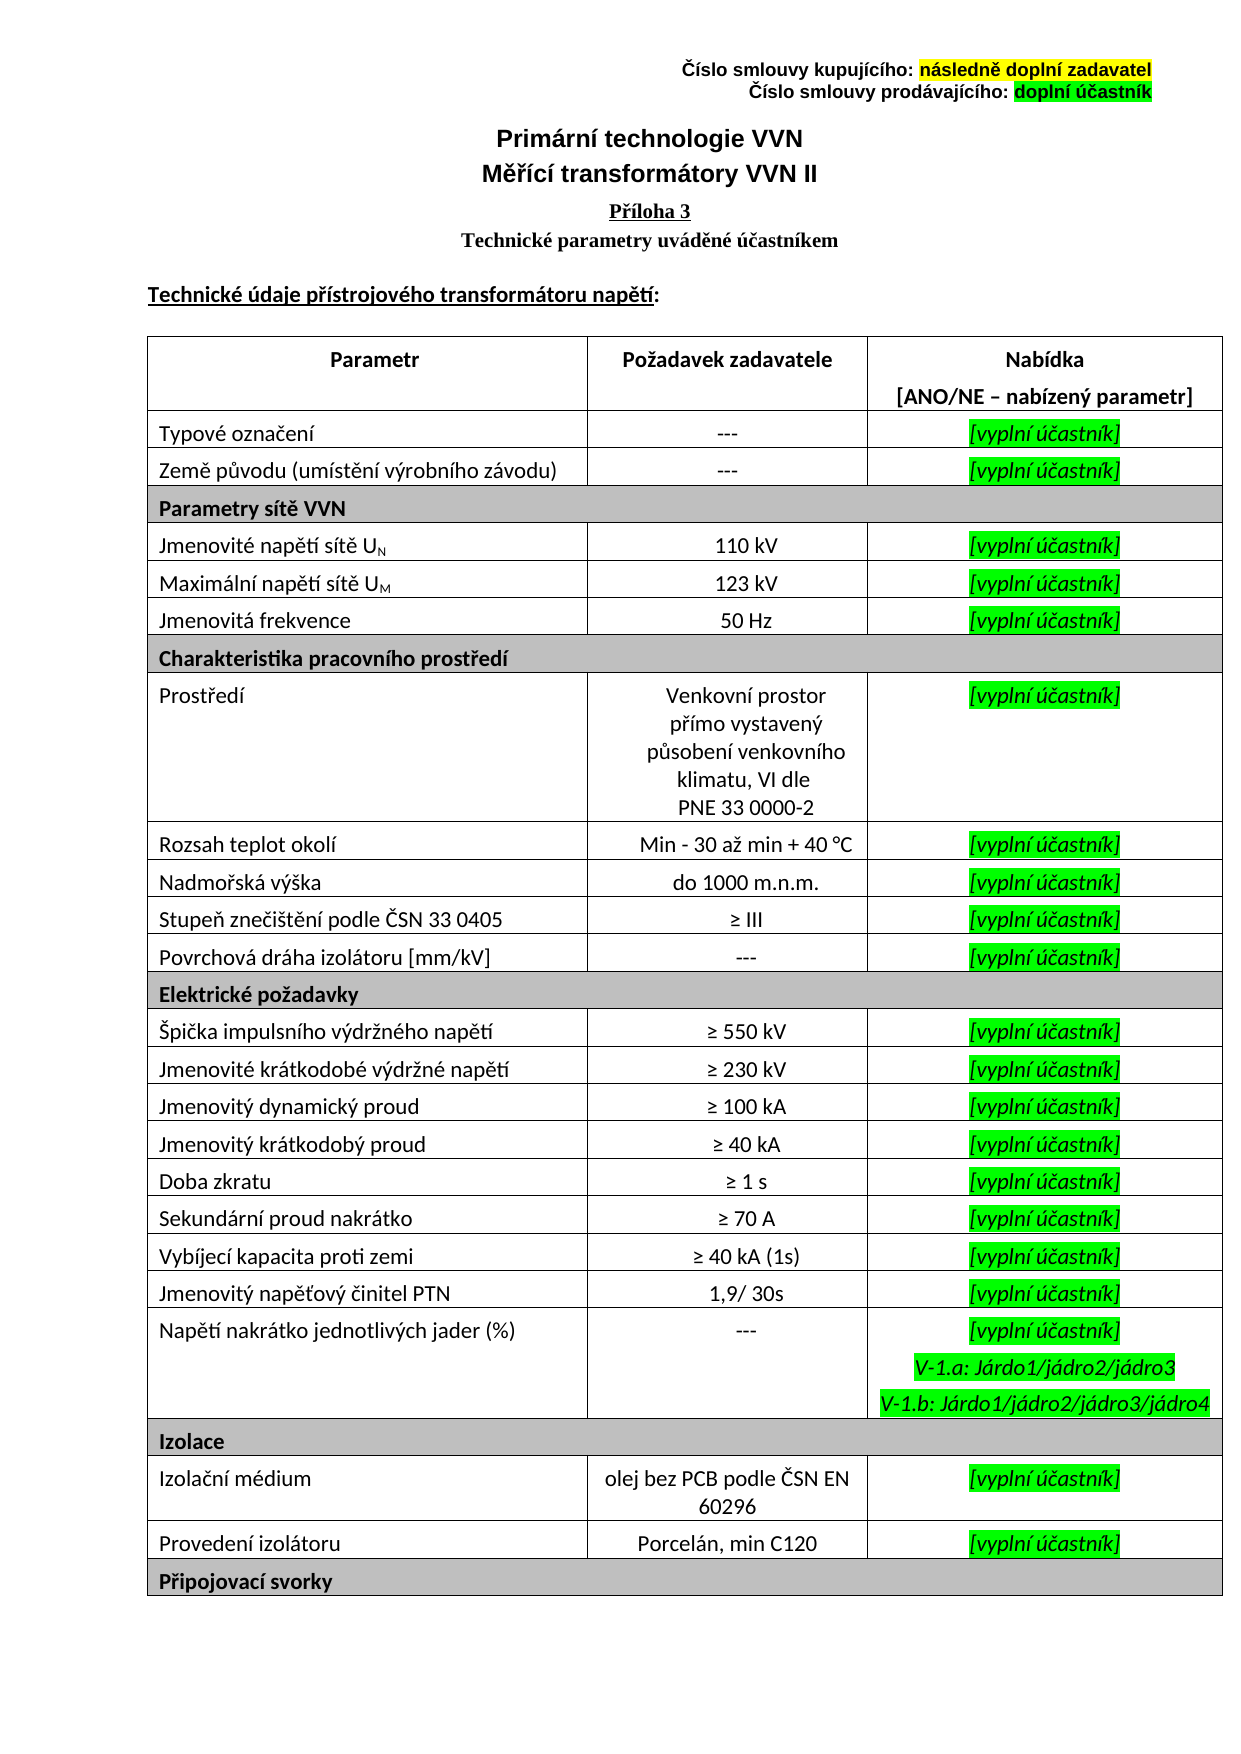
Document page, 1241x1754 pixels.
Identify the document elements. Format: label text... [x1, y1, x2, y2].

table_cell Povrchová dráha izolátoru [mm/kV] [148, 934, 587, 971]
table_cell [vyplní účastník] [868, 822, 1222, 858]
table_cell Jmenovitá frekvence [148, 598, 587, 634]
table_cell ≥ III [588, 897, 867, 933]
table_cell [vyplní účastník] [868, 561, 1222, 597]
table_cell ≥ 1 s [588, 1159, 867, 1195]
table_cell ≥ 230 kV [588, 1047, 867, 1083]
table_cell Rozsah teplot okolí [148, 822, 587, 858]
table_cell Prostředí [148, 673, 587, 821]
table_cell [vyplní účastník] [868, 448, 1222, 485]
table_cell olej bez PCB podle ČSN EN 60296 [588, 1456, 867, 1520]
table_cell ≥ 40 kA (1s) [588, 1234, 867, 1270]
table_cell Sekundární proud nakrátko [148, 1196, 587, 1232]
table_cell Připojovací svorky [148, 1559, 1222, 1595]
table_cell Napětí nakrátko jednotlivých jader (%) [148, 1308, 587, 1417]
table_cell Elektrické požadavky [148, 972, 1222, 1008]
table_cell Jmenovitý napěťový činitel PTN [148, 1271, 587, 1307]
table_cell Špička impulsního výdržného napětí [148, 1009, 587, 1046]
table_cell 123 kV [588, 561, 867, 597]
table_cell --- [588, 411, 867, 447]
table_cell Jmenovité krátkodobé výdržné napětí [148, 1047, 587, 1083]
text Technické údaje přístrojového transformátoru napětí: [148, 280, 1152, 308]
table_cell [vyplní účastník] [868, 1521, 1222, 1558]
table_cell Izolační médium [148, 1456, 587, 1520]
table_header Nabídka [ANO/NE – nabízený parametr] [868, 337, 1222, 410]
table_cell Jmenovitý krátkodobý proud [148, 1121, 587, 1158]
table_cell ≥ 70 A [588, 1196, 867, 1232]
table_cell 110 kV [588, 523, 867, 559]
table_cell Venkovní prostor přímo vystavený působení venkovního klimatu, VI dle PNE 33 0000-2 [588, 673, 867, 821]
table_cell Vybíjecí kapacita proti zemi [148, 1234, 587, 1270]
table_cell --- [588, 1308, 867, 1417]
table_cell [vyplní účastník] [868, 934, 1222, 971]
table_cell Země původu (umístění výrobního závodu) [148, 448, 587, 485]
table_cell [vyplní účastník] [868, 1159, 1222, 1195]
table_cell [vyplní účastník] [868, 1084, 1222, 1120]
table_cell ≥ 100 kA [588, 1084, 867, 1120]
table_cell Porcelán, min C120 [588, 1521, 867, 1558]
table_cell Nadmořská výška [148, 860, 587, 896]
table_cell [vyplní účastník] [868, 1047, 1222, 1083]
table_cell [vyplní účastník] [868, 1196, 1222, 1232]
table_cell ≥ 550 kV [588, 1009, 867, 1046]
table_cell --- [588, 448, 867, 485]
table_cell Maximální napětí sítě UM [148, 561, 587, 597]
table_cell Typové označení [148, 411, 587, 447]
table_cell Doba zkratu [148, 1159, 587, 1195]
table_cell [vyplní účastník] [868, 598, 1222, 634]
table_cell [vyplní účastník] [868, 1009, 1222, 1046]
table_cell Charakteristika pracovního prostředí [148, 635, 1222, 672]
table_cell Jmenovitý dynamický proud [148, 1084, 587, 1120]
table_cell 50 Hz [588, 598, 867, 634]
table_cell [vyplní účastník] [868, 1121, 1222, 1158]
table_cell [vyplní účastník] V-1.a: Járdo1/jádro2/jádro3 V-1.b: Járdo1/jádro2/jádro3/jádro4 [868, 1308, 1222, 1417]
table_cell do 1000 m.n.m. [588, 860, 867, 896]
table_header Požadavek zadavatele [588, 337, 867, 410]
table_cell [vyplní účastník] [868, 897, 1222, 933]
table_cell [vyplní účastník] [868, 1456, 1222, 1520]
table_cell Stupeň znečištění podle ČSN 33 0405 [148, 897, 587, 933]
table_cell [vyplní účastník] [868, 523, 1222, 559]
table_cell [vyplní účastník] [868, 673, 1222, 821]
table_cell Provedení izolátoru [148, 1521, 587, 1558]
table_cell Min - 30 až min + 40 °C [588, 822, 867, 858]
table_cell [vyplní účastník] [868, 860, 1222, 896]
table_cell 1,9/ 30s [588, 1271, 867, 1307]
table_cell Jmenovité napětí sítě UN [148, 523, 587, 559]
table_cell --- [588, 934, 867, 971]
table_cell Izolace [148, 1419, 1222, 1455]
table_cell Parametry sítě VVN [148, 486, 1222, 522]
table_cell ≥ 40 kA [588, 1121, 867, 1158]
table_cell [vyplní účastník] [868, 1271, 1222, 1307]
table_header Parametr [148, 337, 587, 410]
table_cell [vyplní účastník] [868, 411, 1222, 447]
table_cell [vyplní účastník] [868, 1234, 1222, 1270]
